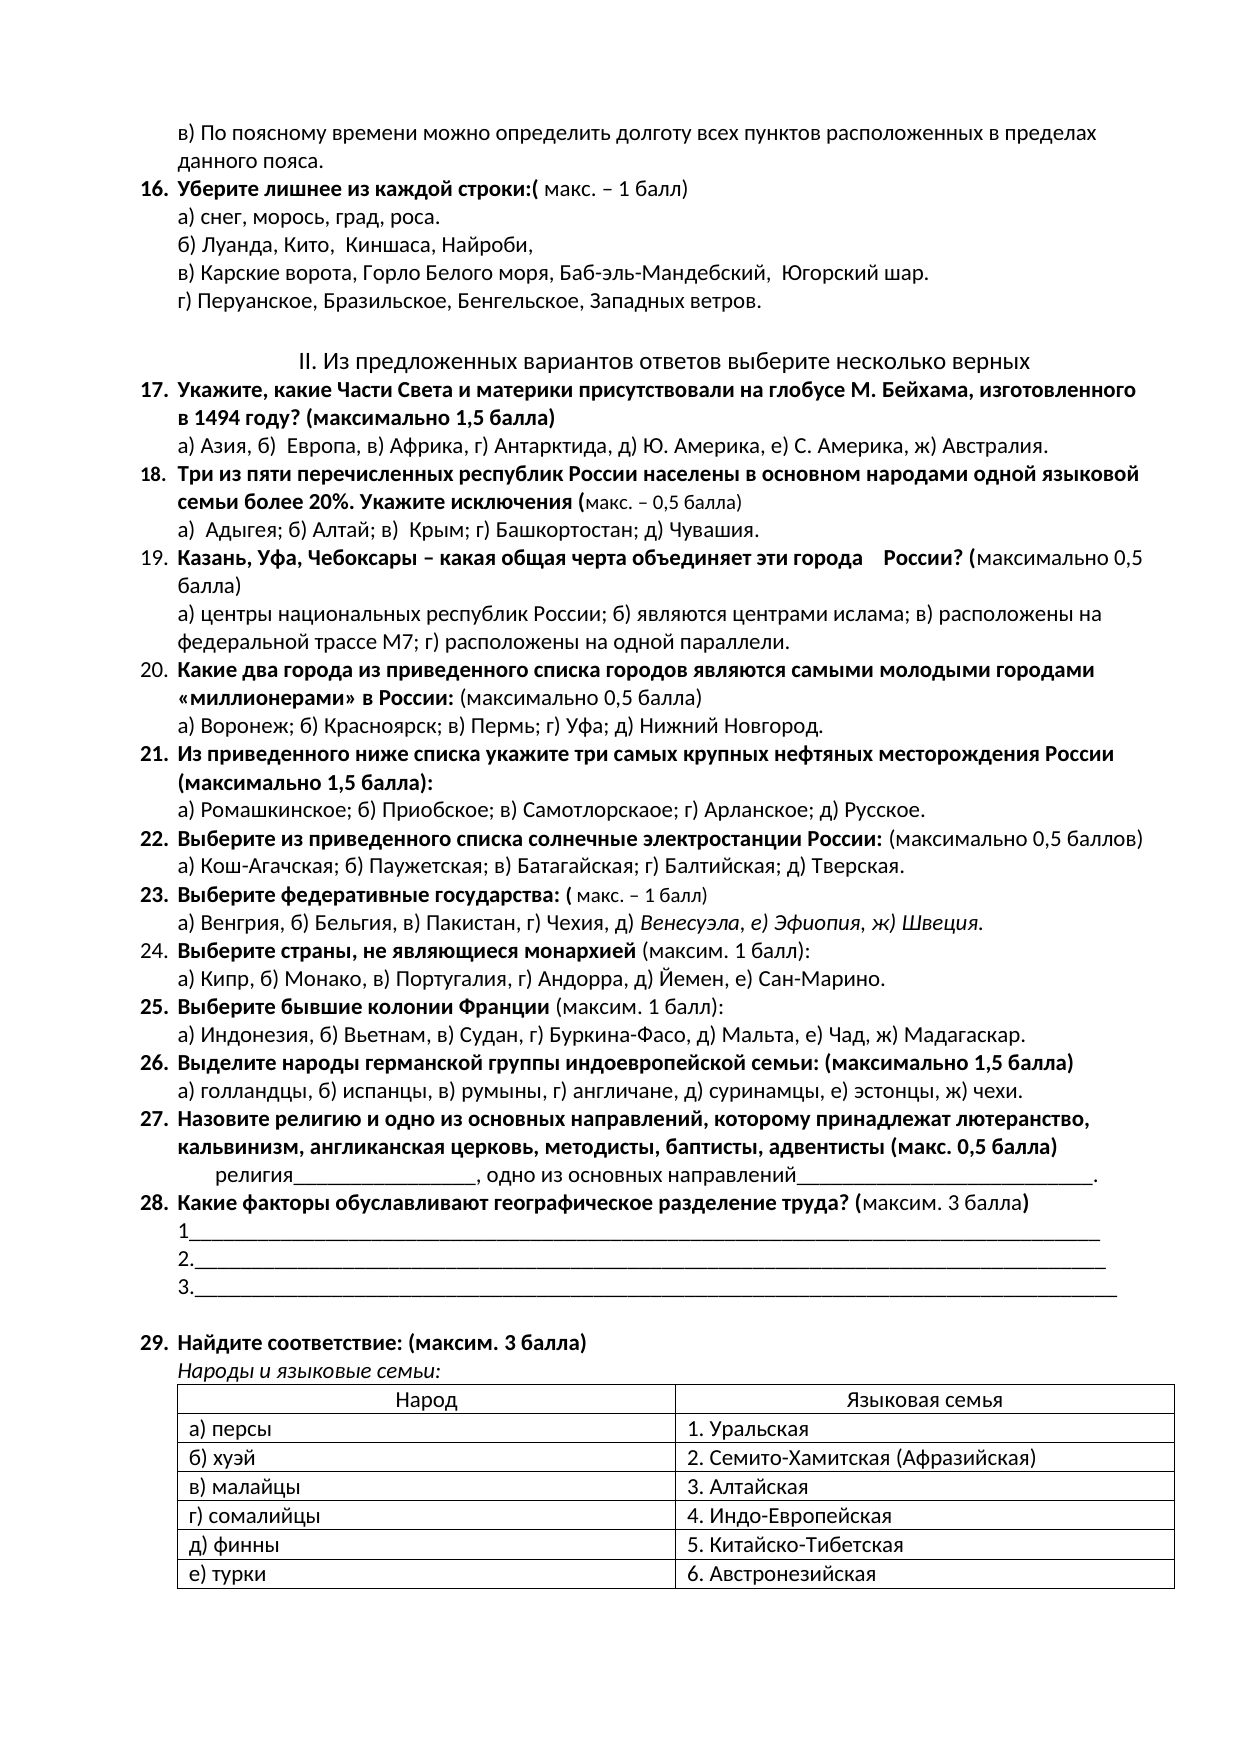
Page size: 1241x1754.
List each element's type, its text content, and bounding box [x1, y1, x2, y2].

list а) Адыгея; б) Алтай; в) Крым; г) Башкортостан; д) Чувашия. [177, 515, 1152, 543]
list Выделите народы германской группы индоевропейской семьи: (максимально 1,5 балла) [140, 1048, 1152, 1076]
list Из приведенного ниже списка укажите три самых крупных нефтяных месторождения России (максимально 1,5 балла): [140, 739, 1152, 796]
list а) центры национальных республик России; б) являются центрами ислама; в) расположены на федеральной трассе М7; г) расположены на одной параллели. [177, 599, 1152, 656]
list Выберите федеративные государства: ( макс. – 1 балл) [140, 880, 1152, 908]
list б) Луанда, Кито, Киншаса, Найроби, [177, 230, 1152, 258]
list Выберите бывшие колонии Франции (максим. 1 балл): [140, 992, 1152, 1020]
list Укажите, какие Части Света и материки присутствовали на глобусе М. Бейхама, изготовленного в 1494 году? (максимально 1,5 балла) [140, 375, 1152, 431]
table_cell 1. Уральская [676, 1414, 1174, 1442]
list а) Венгрия, б) Бельгия, в) Пакистан, г) Чехия, д) Венесуэла, е) Эфиопия, ж) Швеция. [177, 908, 1152, 936]
list Назовите религию и одно из основных направлений, которому принадлежат лютеранство, кальвинизм, англиканская церковь, методисты, баптисты, адвентисты (макс. 0,5 балла) [140, 1104, 1152, 1160]
table_cell 5. Китайско-Тибетская [676, 1530, 1174, 1558]
list религия________________, одно из основных направлений__________________________. [215, 1160, 1152, 1188]
list Казань, Уфа, Чебоксары – какая общая черта объединяет эти города России? (максимально 0,5 балла) [140, 543, 1152, 599]
list а) Азия, б) Европа, в) Африка, г) Антарктида, д) Ю. Америка, е) С. Америка, ж) Австралия. [177, 431, 1152, 459]
list в) По поясному времени можно определить долготу всех пунктов расположенных в пределах данного пояса. [177, 118, 1152, 174]
table_cell 4. Индо-Европейская [676, 1501, 1174, 1529]
table_cell а) персы [178, 1414, 675, 1442]
list а) Кош-Агачская; б) Паужетская; в) Батагайская; г) Балтийская; д) Тверская. [177, 852, 1152, 880]
table_cell е) турки [178, 1560, 675, 1587]
list Три из пяти перечисленных республик России населены в основном народами одной языковой семьи более 20%. Укажите исключения (макс. – 0,5 балла) [140, 459, 1152, 515]
list а) Кипр, б) Монако, в) Португалия, г) Андорра, д) Йемен, е) Сан-Марино. [177, 964, 1152, 992]
list а) Ромашкинское; б) Приобское; в) Самотлорскаое; г) Арланское; д) Русское. [177, 796, 1152, 824]
list Народы и языковые семьи: [177, 1356, 1152, 1384]
table_cell в) малайцы [178, 1472, 675, 1500]
list а) Индонезия, б) Вьетнам, в) Судан, г) Буркина-Фасо, д) Мальта, е) Чад, ж) Мадагаскар. [177, 1020, 1152, 1048]
table_cell 2. Семито-Хамитская (Афразийская) [676, 1443, 1174, 1471]
list Выберите из приведенного списка солнечные электростанции России: (максимально 0,5 баллов) [140, 824, 1152, 852]
list 3._________________________________________________________________________________ [177, 1272, 1152, 1300]
table_cell 3. Алтайская [676, 1472, 1174, 1500]
table_cell д) финны [178, 1530, 675, 1558]
list Найдите соответствие: (максим. 3 балла) [140, 1328, 1152, 1356]
list а) голландцы, б) испанцы, в) румыны, г) англичане, д) суринамцы, е) эстонцы, ж) чехи. [177, 1076, 1152, 1104]
list II. Из предложенных вариантов ответов выберите несколько верных [177, 345, 1152, 375]
table_cell б) хуэй [178, 1443, 675, 1471]
table_header Народ [178, 1385, 675, 1413]
list Какие два города из приведенного списка городов являются самыми молодыми городами «миллионерами» в России: (максимально 0,5 балла) [140, 656, 1152, 712]
list Выберите страны, не являющиеся монархией (максим. 1 балл): [140, 936, 1152, 964]
table_cell 6. Австронезийская [676, 1560, 1174, 1587]
list 1________________________________________________________________________________ [177, 1216, 1152, 1244]
table_cell г) сомалийцы [178, 1501, 675, 1529]
list а) снег, морось, град, роса. [177, 202, 1152, 230]
list а) Воронеж; б) Красноярск; в) Пермь; г) Уфа; д) Нижний Новгород. [177, 712, 1152, 739]
list 2.________________________________________________________________________________ [177, 1244, 1152, 1272]
list г) Перуанское, Бразильское, Бенгельское, Западных ветров. [177, 286, 1152, 314]
list в) Карские ворота, Горло Белого моря, Баб-эль-Мандебский, Югорский шар. [177, 258, 1152, 286]
table_header Языковая семья [676, 1385, 1174, 1413]
list Уберите лишнее из каждой строки:( макс. – 1 балл) [140, 174, 1152, 202]
list Какие факторы обуславливают географическое разделение труда? (максим. 3 балла) [140, 1188, 1152, 1216]
